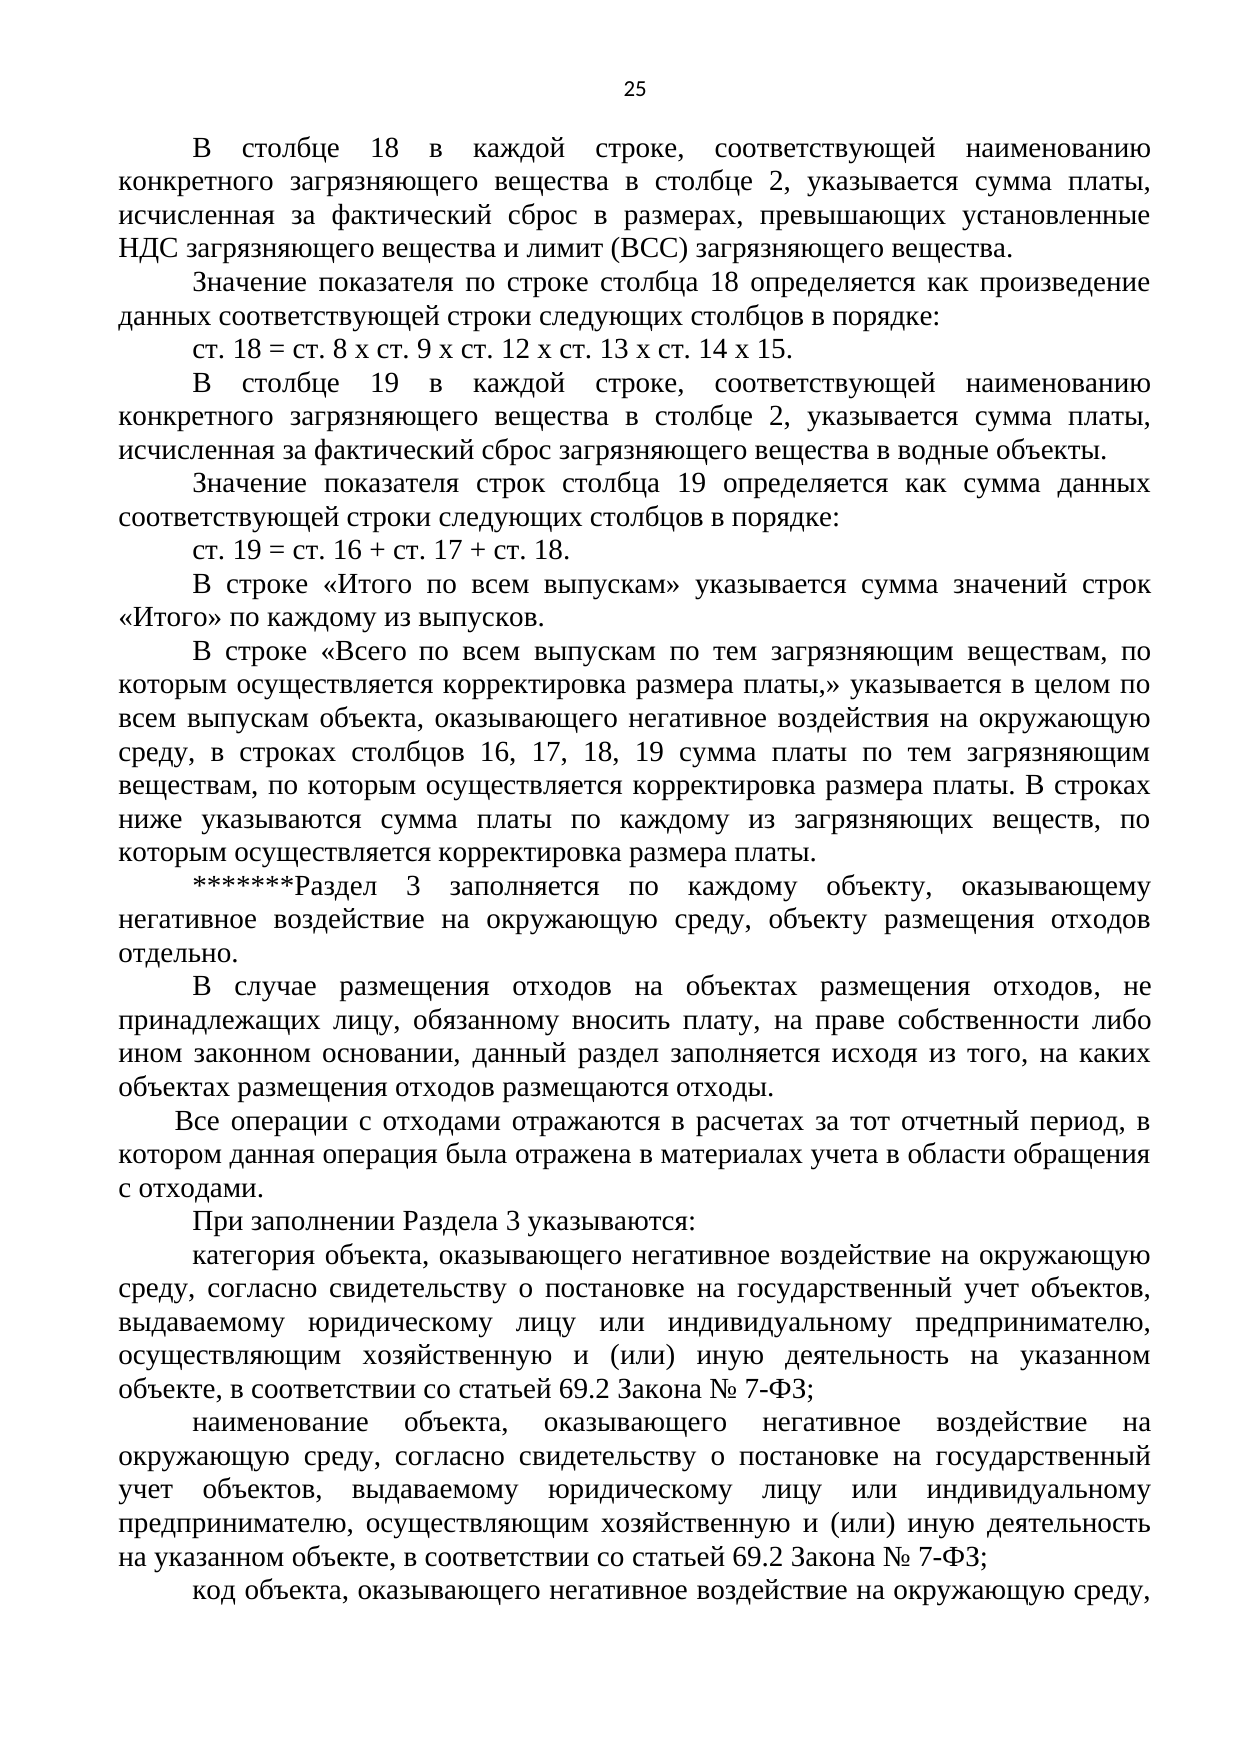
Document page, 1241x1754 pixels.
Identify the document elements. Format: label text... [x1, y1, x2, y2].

text В строке «Итого по всем выпускам» указывается сумма значений строк «Итого» по каждому из выпусков. [118, 566, 1152, 633]
text В столбце 19 в каждой строке, соответствующей наименованию конкретного загрязняющего вещества в столбце 2, указывается сумма платы, исчисленная за фактический сброс загрязняющего вещества в водные объекты. [118, 365, 1152, 465]
text В столбце 18 в каждой строке, соответствующей наименованию конкретного загрязняющего вещества в столбце 2, указывается сумма платы, исчисленная за фактический сброс в размерах, превышающих установленные НДС загрязняющего вещества и лимит (ВСС) загрязняющего вещества. [118, 130, 1152, 264]
text Значение показателя по строке столбца 18 определяется как произведение данных соответствующей строки следующих столбцов в порядке: [118, 264, 1152, 331]
text ст. 18 = ст. 8 х ст. 9 х ст. 12 х ст. 13 х ст. 14 х 15. [118, 331, 1152, 365]
text ст. 19 = ст. 16 + ст. 17 + ст. 18. [118, 532, 1152, 566]
text категория объекта, оказывающего негативное воздействие на окружающую среду, согласно свидетельству о постановке на государственный учет объектов, выдаваемому юридическому лицу или индивидуальному предпринимателю, осуществляющим хозяйственную и (или) иную деятельность на указанном объекте, в соответствии со статьей 69.2 Закона № 7-ФЗ; [118, 1237, 1152, 1404]
text наименование объекта, оказывающего негативное воздействие на окружающую среду, согласно свидетельству о постановке на государственный учет объектов, выдаваемому юридическому лицу или индивидуальному предпринимателю, осуществляющим хозяйственную и (или) иную деятельность на указанном объекте, в соответствии со статьей 69.2 Закона № 7-ФЗ; [118, 1404, 1152, 1572]
text Все операции с отходами отражаются в расчетах за тот отчетный период, в котором данная операция была отражена в материалах учета в области обращения с отходами. [118, 1103, 1152, 1203]
text В случае размещения отходов на объектах размещения отходов, не принадлежащих лицу, обязанному вносить плату, на праве собственности либо ином законном основании, данный раздел заполняется исходя из того, на каких объектах размещения отходов размещаются отходы. [118, 968, 1152, 1103]
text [118, 1572, 1152, 1606]
text В строке «Всего по всем выпускам по тем загрязняющим веществам, по которым осуществляется корректировка размера платы,» указывается в целом по всем выпускам объекта, оказывающего негативное воздействия на окружающую среду, в строках столбцов 16, 17, 18, 19 сумма платы по тем загрязняющим веществам, по которым осуществляется корректировка размера платы. В строках ниже указываются сумма платы по каждому из загрязняющих веществ, по которым осуществляется корректировка размера платы. [118, 633, 1152, 868]
text Значение показателя строк столбца 19 определяется как сумма данных соответствующей строки следующих столбцов в порядке: [118, 465, 1152, 532]
text При заполнении Раздела 3 указываются: [118, 1203, 1152, 1237]
text *******Раздел 3 заполняется по каждому объекту, оказывающему негативное воздействие на окружающую среду, объекту размещения отходов отдельно. [118, 868, 1152, 968]
